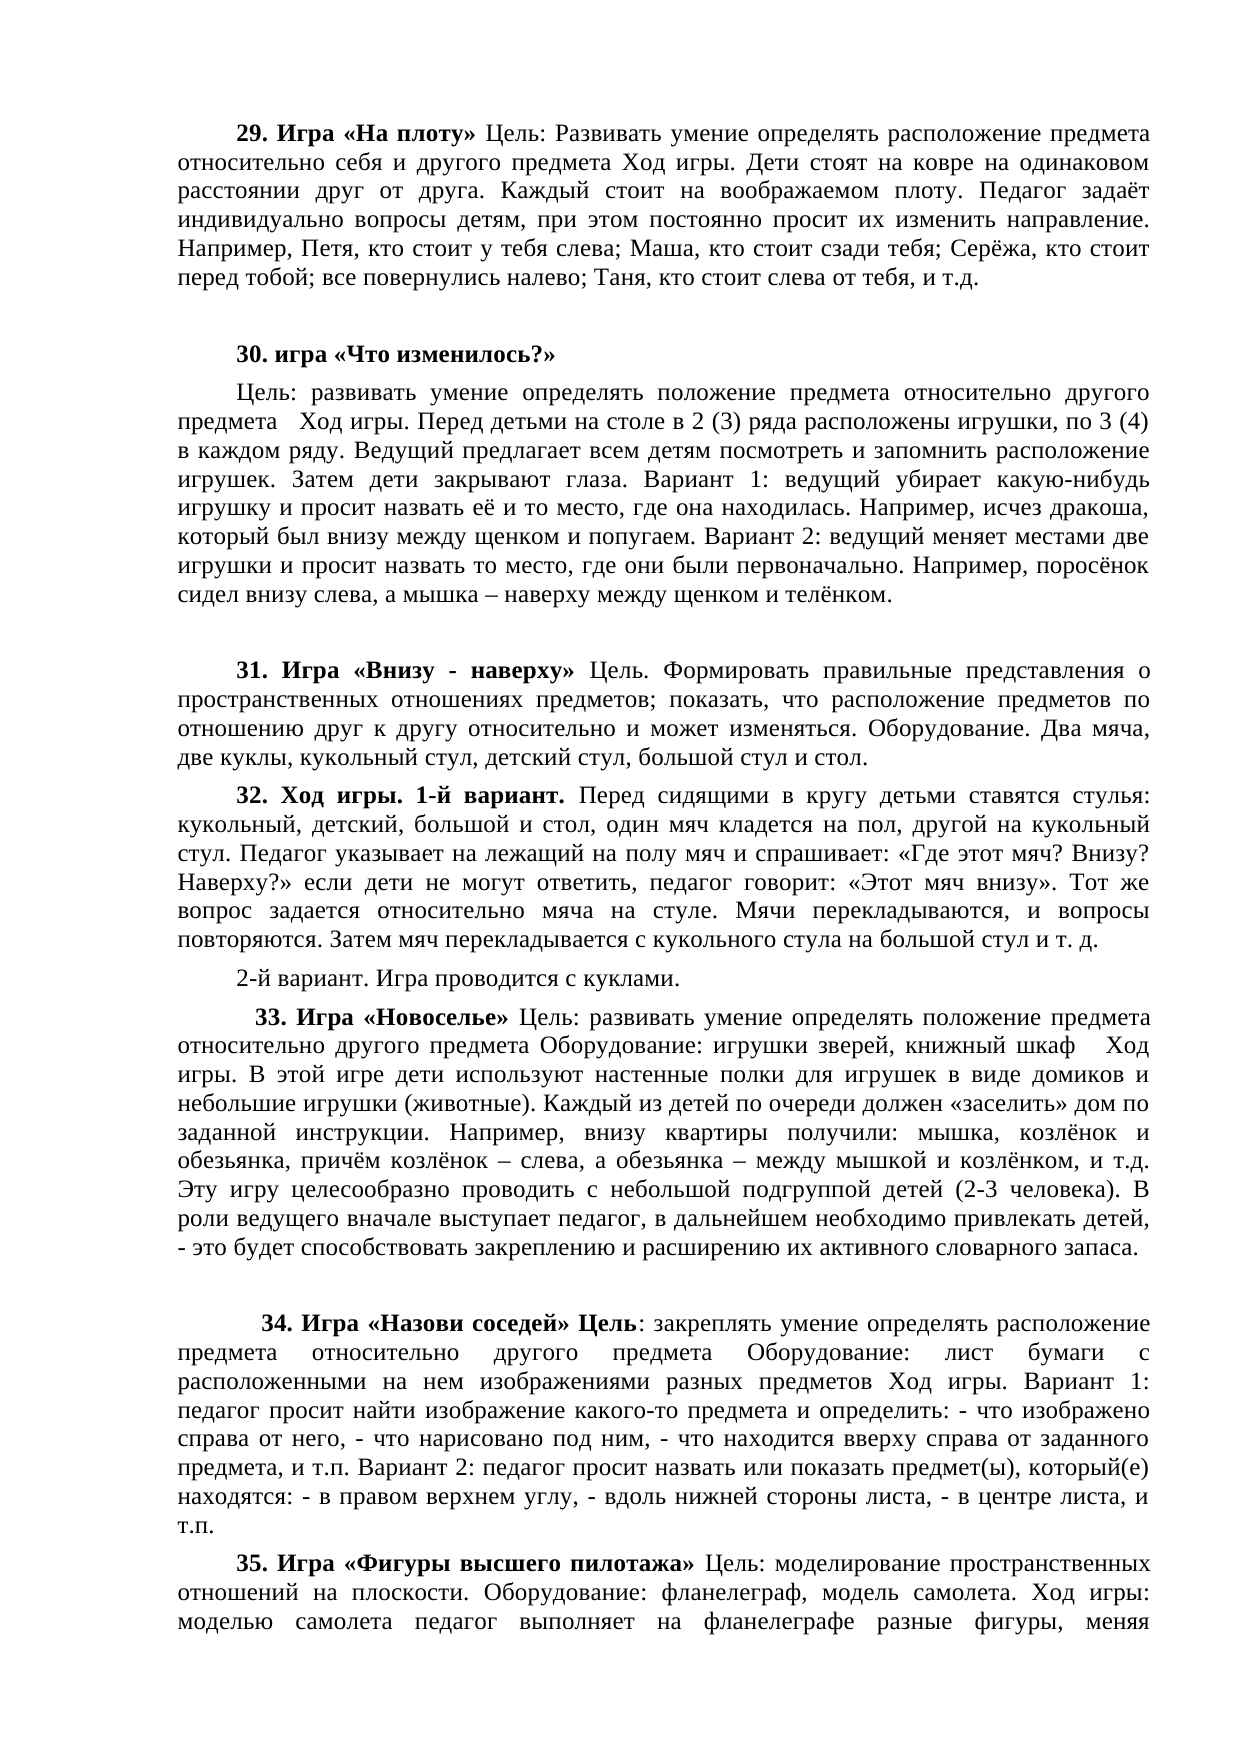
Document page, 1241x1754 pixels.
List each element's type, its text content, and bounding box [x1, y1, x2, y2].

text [177, 1548, 1152, 1635]
text 34. Игра «Назови соседей» Цель: закреплять умение определять расположение предмета относительно другого предмета Оборудование: лист бумаги с расположенными на нем изображениями разных предметов Ход игры. Вариант 1: педагог просит найти изображение какого-то предмета и определить: - что изображено справа от него, - что нарисовано под ним, - что находится вверху справа от заданного предмета, и т.п. Вариант 2: педагог просит назвать или показать предмет(ы), который(е) находятся: - в правом верхнем углу, - вдоль нижней стороны листа, - в центре листа, и т.п. [177, 1308, 1152, 1538]
text 30. игра «Что изменилось?» [177, 339, 1152, 367]
text 29. Игра «На плоту» Цель: Развивать умение определять расположение предмета относительно себя и другого предмета Ход игры. Дети стоят на ковре на одинаковом расстоянии друг от друга. Каждый стоит на воображаемом плоту. Педагог задаёт индивидуально вопросы детям, при этом постоянно просит их изменить направление. Например, Петя, кто стоит у тебя слева; Маша, кто стоит сзади тебя; Серёжа, кто стоит перед тобой; все повернулись налево; Таня, кто стоит слева от тебя, и т.д. [177, 118, 1152, 291]
text 31. Игра «Внизу - наверху» Цель. Формировать правильные представления о пространственных отношениях предметов; показать, что расположение предметов по отношению друг к другу относительно и может изменяться. Оборудование. Два мяча, две куклы, кукольный стул, детский стул, большой стул и стол. [177, 655, 1152, 770]
text 32. Ход игры. 1-й вариант. Перед сидящими в кругу детьми ставятся стулья: кукольный, детский, большой и стол, один мяч кладется на пол, другой на кукольный стул. Педагог указывает на лежащий на полу мяч и спрашивает: «Где этот мяч? Внизу? Наверху?» если дети не могут ответить, педагог говорит: «Этот мяч внизу». Тот же вопрос задается относительно мяча на стуле. Мячи перекладываются, и вопросы повторяются. Затем мяч перекладывается с кукольного стула на большой стул и т. д. [177, 780, 1152, 953]
text 33. Игра «Новоселье» Цель: развивать умение определять положение предмета относительно другого предмета Оборудование: игрушки зверей, книжный шкаф Ход игры. В этой игре дети используют настенные полки для игрушек в виде домиков и небольшие игрушки (животные). Каждый из детей по очереди должен «заселить» дом по заданной инструкции. Например, внизу квартиры получили: мышка, козлёнок и обезьянка, причём козлёнок – слева, а обезьянка – между мышкой и козлёнком, и т.д. Эту игру целесообразно проводить с небольшой подгруппой детей (2-3 человека). В роли ведущего вначале выступает педагог, в дальнейшем необходимо привлекать детей, - это будет способствовать закреплению и расширению их активного словарного запаса. [177, 1002, 1152, 1260]
text Цель: развивать умение определять положение предмета относительно другого предмета Ход игры. Перед детьми на столе в 2 (3) ряда расположены игрушки, по 3 (4) в каждом ряду. Ведущий предлагает всем детям посмотреть и запомнить расположение игрушек. Затем дети закрывают глаза. Вариант 1: ведущий убирает какую-нибудь игрушку и просит назвать её и то место, где она находилась. Например, исчез дракоша, который был внизу между щенком и попугаем. Вариант 2: ведущий меняет местами две игрушки и просит назвать то место, где они были первоначально. Например, поросёнок сидел внизу слева, а мышка – наверху между щенком и телёнком. [177, 377, 1152, 607]
text 2-й вариант. Игра проводится с куклами. [177, 963, 1152, 992]
